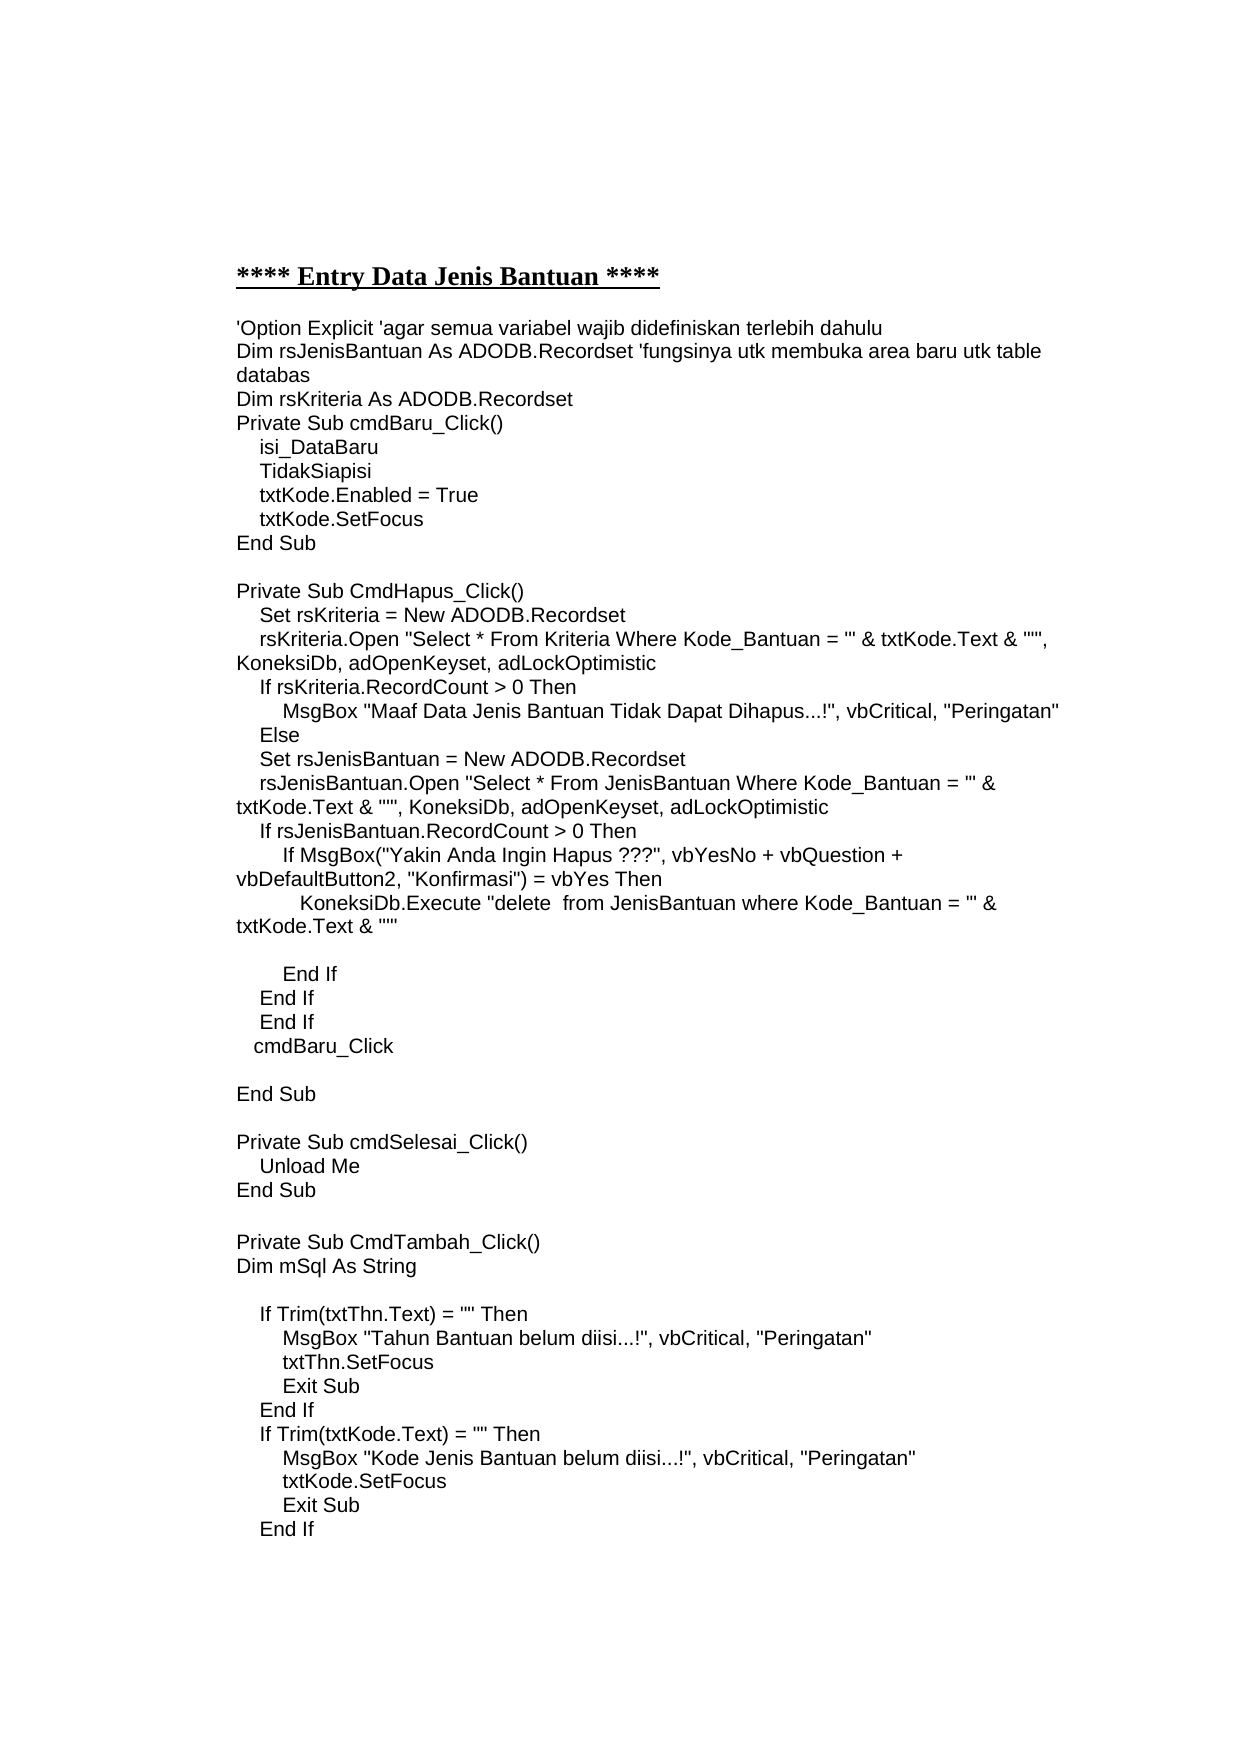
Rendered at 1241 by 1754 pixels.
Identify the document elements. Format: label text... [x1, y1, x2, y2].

text rsKriteria.Open "Select * From Kriteria Where Kode_Bantuan = '" & txtKode.Text & "'", KoneksiDb, adOpenKeyset, adLockOptimistic [236, 627, 1063, 675]
text cmdBaru_Click [236, 1034, 1063, 1058]
text MsgBox "Maaf Data Jenis Bantuan Tidak Dapat Dihapus...!", vbCritical, "Peringatan" [236, 699, 1063, 723]
text Private Sub cmdBaru_Click() [236, 411, 1063, 435]
text txtKode.SetFocus [236, 1469, 1063, 1493]
text If rsJenisBantuan.RecordCount > 0 Then [236, 818, 1063, 842]
text End If [236, 1517, 1063, 1541]
text End Sub [236, 531, 1063, 555]
text MsgBox "Tahun Bantuan belum diisi...!", vbCritical, "Peringatan" [236, 1326, 1063, 1349]
text End If [236, 1010, 1063, 1034]
text Exit Sub [236, 1493, 1063, 1517]
text If Trim(txtThn.Text) = "" Then [236, 1302, 1063, 1326]
text End If [236, 986, 1063, 1010]
text Set rsJenisBantuan = New ADODB.Recordset [236, 747, 1063, 771]
text 'Option Explicit 'agar semua variabel wajib didefiniskan terlebih dahulu [236, 315, 1063, 339]
text End Sub [236, 1082, 1063, 1106]
text txtThn.SetFocus [236, 1349, 1063, 1373]
text rsJenisBantuan.Open "Select * From JenisBantuan Where Kode_Bantuan = '" & txtKode.Text & "'", KoneksiDb, adOpenKeyset, adLockOptimistic [236, 771, 1063, 818]
text MsgBox "Kode Jenis Bantuan belum diisi...!", vbCritical, "Peringatan" [236, 1445, 1063, 1469]
text Dim rsKriteria As ADODB.Recordset [236, 387, 1063, 411]
text End Sub [236, 1178, 1063, 1202]
text txtKode.SetFocus [236, 507, 1063, 531]
text If Trim(txtKode.Text) = "" Then [236, 1421, 1063, 1445]
text Private Sub CmdHapus_Click() [236, 579, 1063, 603]
text Private Sub CmdTambah_Click() [236, 1230, 1063, 1254]
text Private Sub cmdSelesai_Click() [236, 1130, 1063, 1154]
text End If [236, 1397, 1063, 1421]
text Dim mSql As String [236, 1254, 1063, 1278]
text isi_DataBaru [236, 435, 1063, 459]
text Dim rsJenisBantuan As ADODB.Recordset 'fungsinya utk membuka area baru utk table databas [236, 339, 1063, 387]
text Exit Sub [236, 1373, 1063, 1397]
text If rsKriteria.RecordCount > 0 Then [236, 675, 1063, 699]
text Set rsKriteria = New ADODB.Recordset [236, 603, 1063, 627]
text TidakSiapisi [236, 459, 1063, 483]
text If MsgBox("Yakin Anda Ingin Hapus ???", vbYesNo + vbQuestion + vbDefaultButton2, "Konfirmasi") = vbYes Then [236, 842, 1063, 890]
text Unload Me [236, 1154, 1063, 1178]
text **** Entry Data Jenis Bantuan **** [236, 260, 1063, 291]
text End If [236, 962, 1063, 986]
text Else [236, 723, 1063, 747]
text txtKode.Enabled = True [236, 483, 1063, 507]
text KoneksiDb.Execute "delete from JenisBantuan where Kode_Bantuan = '" & txtKode.Text & "'" [236, 890, 1063, 938]
